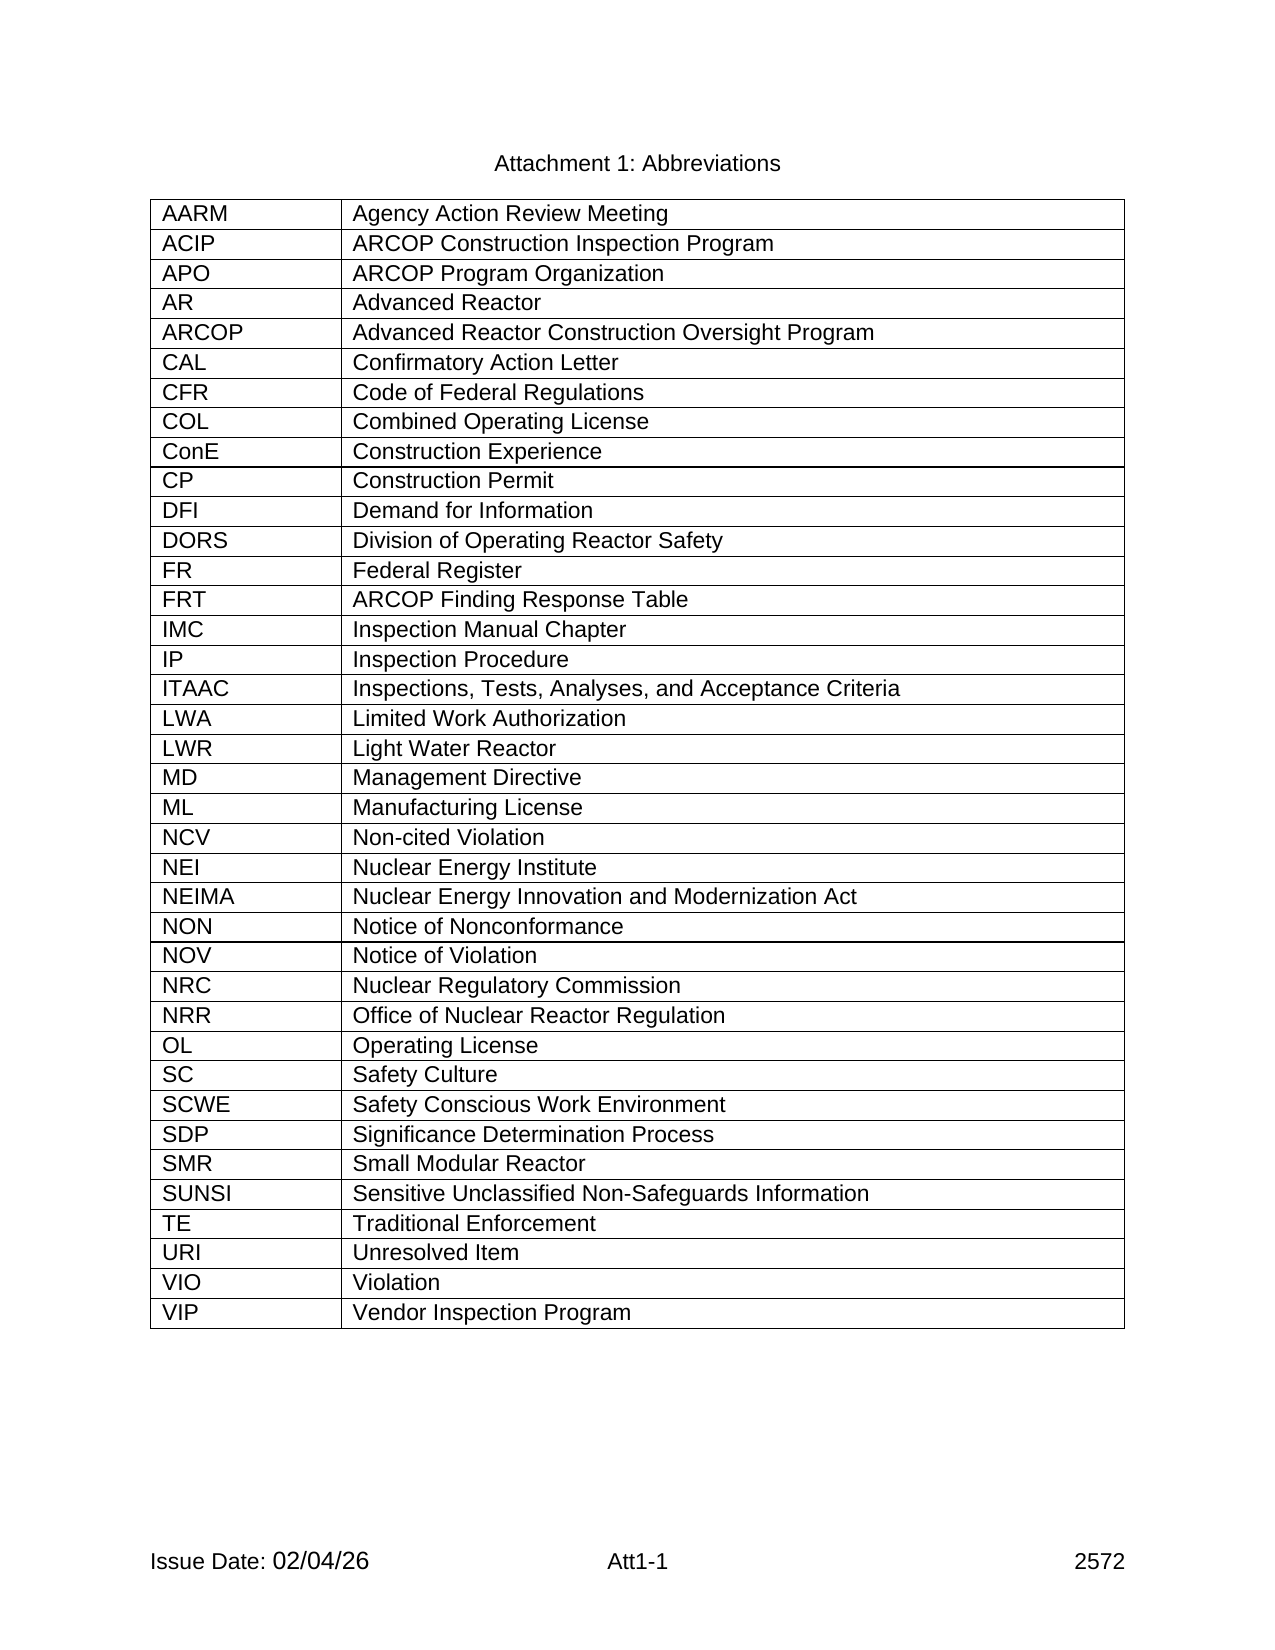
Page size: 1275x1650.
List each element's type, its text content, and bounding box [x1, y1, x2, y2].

table_cell Nuclear Regulatory Commission [342, 972, 1124, 1001]
table_header AARM [151, 200, 341, 229]
table_cell Safety Culture [342, 1061, 1124, 1090]
table_cell Confirmatory Action Letter [342, 349, 1124, 377]
table_cell OL [151, 1032, 341, 1060]
table_cell Inspection Manual Chapter [342, 616, 1124, 644]
table_cell Safety Conscious Work Environment [342, 1091, 1124, 1119]
table_cell Construction Permit [342, 468, 1124, 496]
table_cell LWR [151, 735, 341, 763]
table_cell Nuclear Energy Institute [342, 854, 1124, 882]
table_cell SUNSI [151, 1180, 341, 1209]
table_cell VIO [151, 1269, 341, 1298]
table_cell ARCOP [151, 319, 341, 348]
table_cell LWA [151, 705, 341, 734]
table_cell SDP [151, 1121, 341, 1149]
table_cell Violation [342, 1269, 1124, 1298]
table_cell NOV [151, 943, 341, 971]
table_cell DORS [151, 527, 341, 556]
table_cell Inspections, Tests, Analyses, and Acceptance Criteria [342, 675, 1124, 704]
table_cell Traditional Enforcement [342, 1210, 1124, 1238]
table_cell ML [151, 794, 341, 823]
table_cell Construction Experience [342, 438, 1124, 466]
table_cell ARCOP Program Organization [342, 260, 1124, 288]
table_cell Management Directive [342, 764, 1124, 793]
table_header Agency Action Review Meeting [342, 200, 1124, 229]
table_cell Inspection Procedure [342, 646, 1124, 674]
table_cell NCV [151, 824, 341, 852]
table_cell Federal Register [342, 557, 1124, 585]
table_cell Division of Operating Reactor Safety [342, 527, 1124, 556]
table_cell Operating License [342, 1032, 1124, 1060]
table_cell Demand for Information [342, 497, 1124, 526]
table_cell FRT [151, 586, 341, 615]
table_cell SCWE [151, 1091, 341, 1119]
table_cell Combined Operating License [342, 408, 1124, 437]
table_cell FR [151, 557, 341, 585]
table_cell Nuclear Energy Innovation and Modernization Act [342, 883, 1124, 912]
table_cell Vendor Inspection Program [342, 1299, 1124, 1327]
table_cell Advanced Reactor [342, 289, 1124, 318]
table_cell VIP [151, 1299, 341, 1327]
table_cell Unresolved Item [342, 1239, 1124, 1268]
table_cell ARCOP Finding Response Table [342, 586, 1124, 615]
table_cell DFI [151, 497, 341, 526]
table_cell SC [151, 1061, 341, 1090]
table_cell Advanced Reactor Construction Oversight Program [342, 319, 1124, 348]
table_cell Limited Work Authorization [342, 705, 1124, 734]
table_cell ARCOP Construction Inspection Program [342, 230, 1124, 259]
table_cell Notice of Violation [342, 943, 1124, 971]
table_cell MD [151, 764, 341, 793]
table_cell TE [151, 1210, 341, 1238]
table_cell ITAAC [151, 675, 341, 704]
table_cell Office of Nuclear Reactor Regulation [342, 1002, 1124, 1031]
table_cell NON [151, 913, 341, 941]
table_cell NEI [151, 854, 341, 882]
table_cell ConE [151, 438, 341, 466]
table_cell Small Modular Reactor [342, 1150, 1124, 1179]
table_cell Significance Determination Process [342, 1121, 1124, 1149]
table_cell Manufacturing License [342, 794, 1124, 823]
table_cell COL [151, 408, 341, 437]
table_cell Light Water Reactor [342, 735, 1124, 763]
title Attachment 1: Abbreviations [150, 150, 1125, 176]
table_cell CFR [151, 379, 341, 407]
table_cell Sensitive Unclassified Non-Safeguards Information [342, 1180, 1124, 1209]
table_cell CAL [151, 349, 341, 377]
table_cell NRC [151, 972, 341, 1001]
table_cell NEIMA [151, 883, 341, 912]
table_cell URI [151, 1239, 341, 1268]
table_cell APO [151, 260, 341, 288]
table_cell CP [151, 468, 341, 496]
table_cell AR [151, 289, 341, 318]
table_cell Notice of Nonconformance [342, 913, 1124, 941]
table_cell SMR [151, 1150, 341, 1179]
table_cell Non-cited Violation [342, 824, 1124, 852]
table_cell ACIP [151, 230, 341, 259]
table_cell IMC [151, 616, 341, 644]
table_cell IP [151, 646, 341, 674]
table_cell NRR [151, 1002, 341, 1031]
table_cell Code of Federal Regulations [342, 379, 1124, 407]
